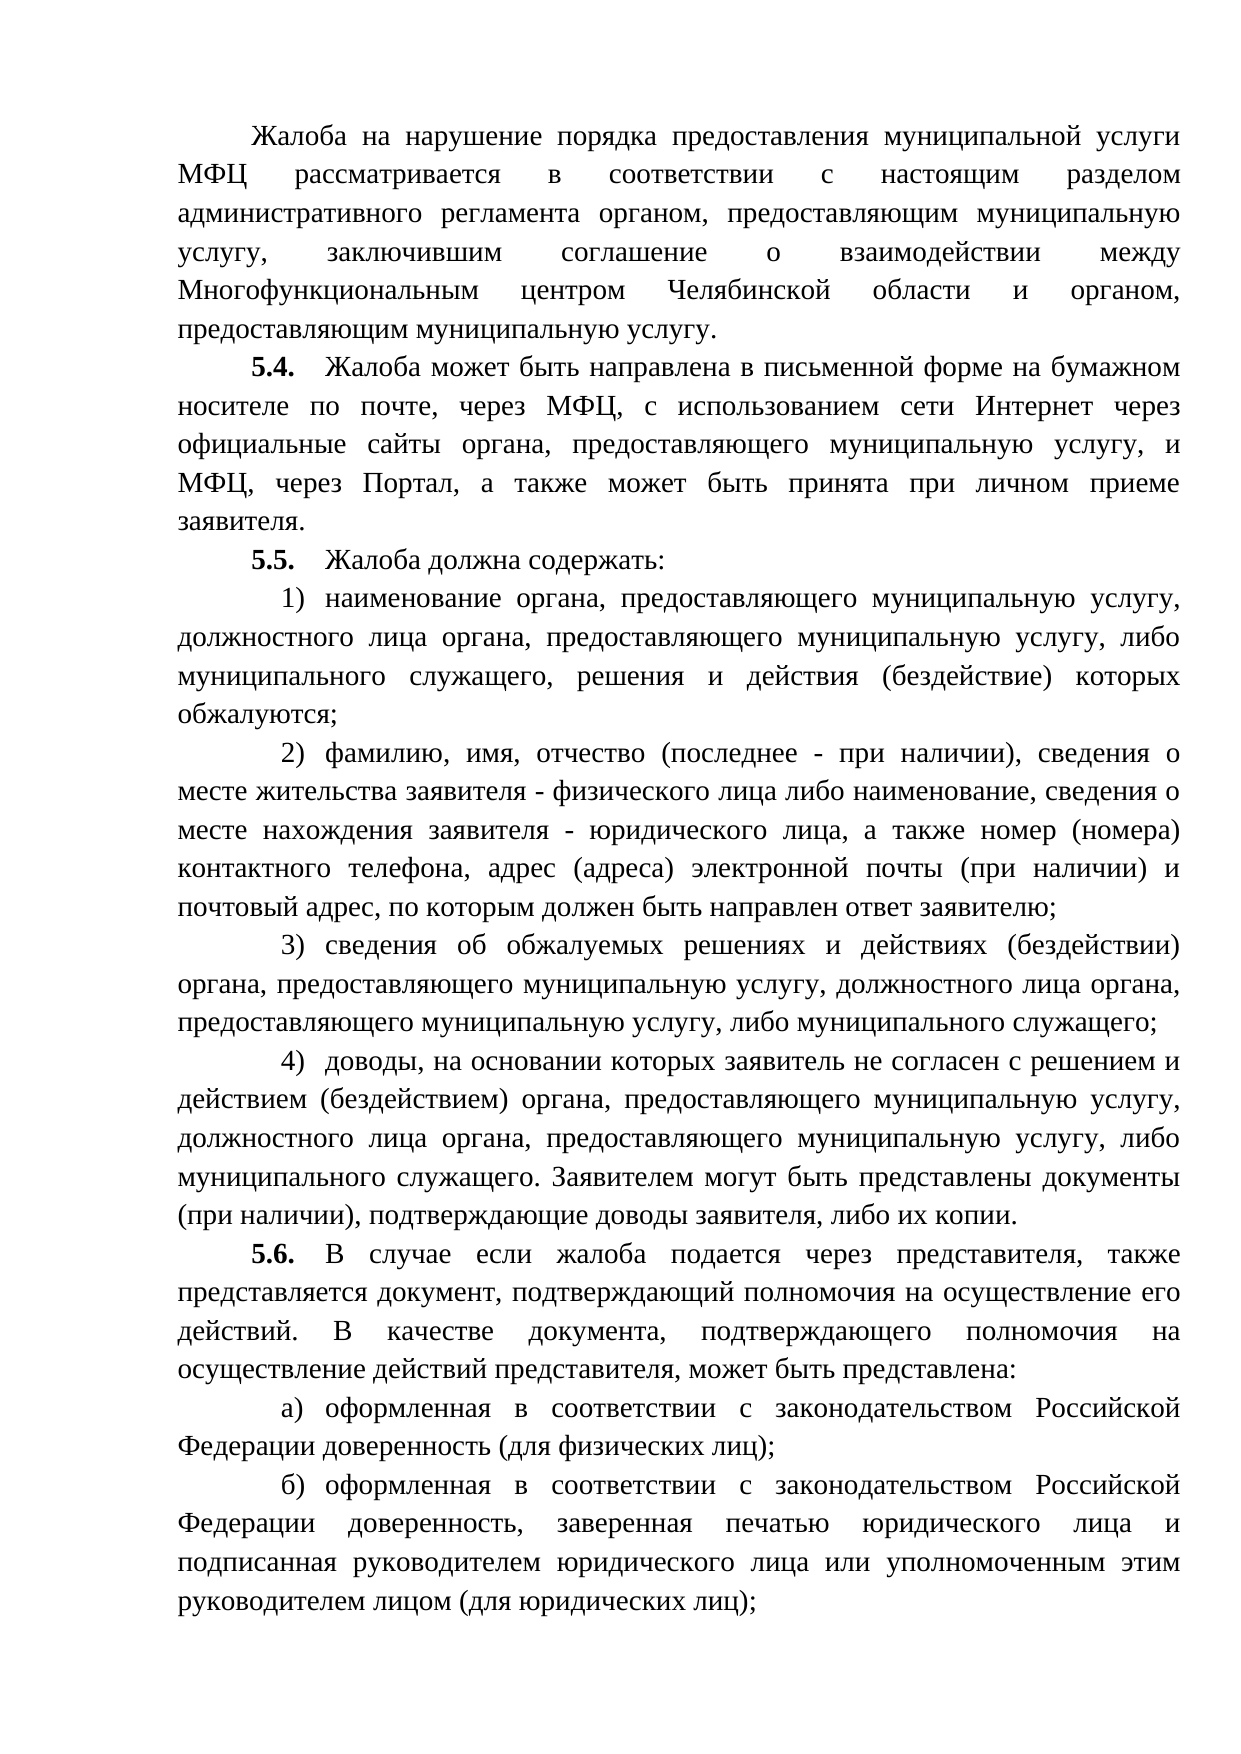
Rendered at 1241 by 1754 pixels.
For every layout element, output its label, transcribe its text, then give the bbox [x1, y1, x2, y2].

text Жалоба на нарушение порядка предоставления муниципальной услуги МФЦ рассматривается в соответствии с настоящим разделом административного регламента органом, предоставляющим муниципальную услугу, заключившим соглашение о взаимодействии между Многофункциональным центром Челябинской области и органом, предоставляющим муниципальную услугу. [177, 118, 1181, 344]
list сведения об обжалуемых решениях и действиях (бездействии) органа, предоставляющего муниципальную услугу, должностного лица органа, предоставляющего муниципальную услугу, либо муниципального служащего; [177, 927, 1181, 1038]
text б) оформленная в соответствии с законодательством Российской Федерации доверенность, заверенная печатью юридического лица и подписанная руководителем юридического лица или уполномоченным этим руководителем лицом (для юридических лиц); [177, 1467, 1181, 1616]
list доводы, на основании которых заявитель не согласен с решением и действием (бездействием) органа, предоставляющего муниципальную услугу, должностного лица органа, предоставляющего муниципальную услугу, либо муниципального служащего. Заявителем могут быть представлены документы (при наличии), подтверждающие доводы заявителя, либо их копии. [177, 1043, 1181, 1231]
list фамилию, имя, отчество (последнее - при наличии), сведения о месте жительства заявителя - физического лица либо наименование, сведения о месте нахождения заявителя - юридического лица, а также номер (номера) контактного телефона, адрес (адреса) электронной почты (при наличии) и почтовый адрес, по которым должен быть направлен ответ заявителю; [177, 735, 1181, 922]
list наименование органа, предоставляющего муниципальную услугу, должностного лица органа, предоставляющего муниципальную услугу, либо муниципального служащего, решения и действия (бездействие) которых обжалуются; [177, 581, 1181, 730]
text 5.6. В случае если жалоба подается через представителя, также представляется документ, подтверждающий полномочия на осуществление его действий. В качестве документа, подтверждающего полномочия на осуществление действий представителя, может быть представлена: [177, 1236, 1181, 1385]
text а) оформленная в соответствии с законодательством Российской Федерации доверенность (для физических лиц); [177, 1390, 1181, 1462]
text 5.5. Жалоба должна содержать: [177, 542, 1181, 576]
text 5.4. Жалоба может быть направлена в письменной форме на бумажном носителе по почте, через МФЦ, с использованием сети Интернет через официальные сайты органа, предоставляющего муниципальную услугу, и МФЦ, через Портал, а также может быть принята при личном приеме заявителя. [177, 349, 1181, 537]
